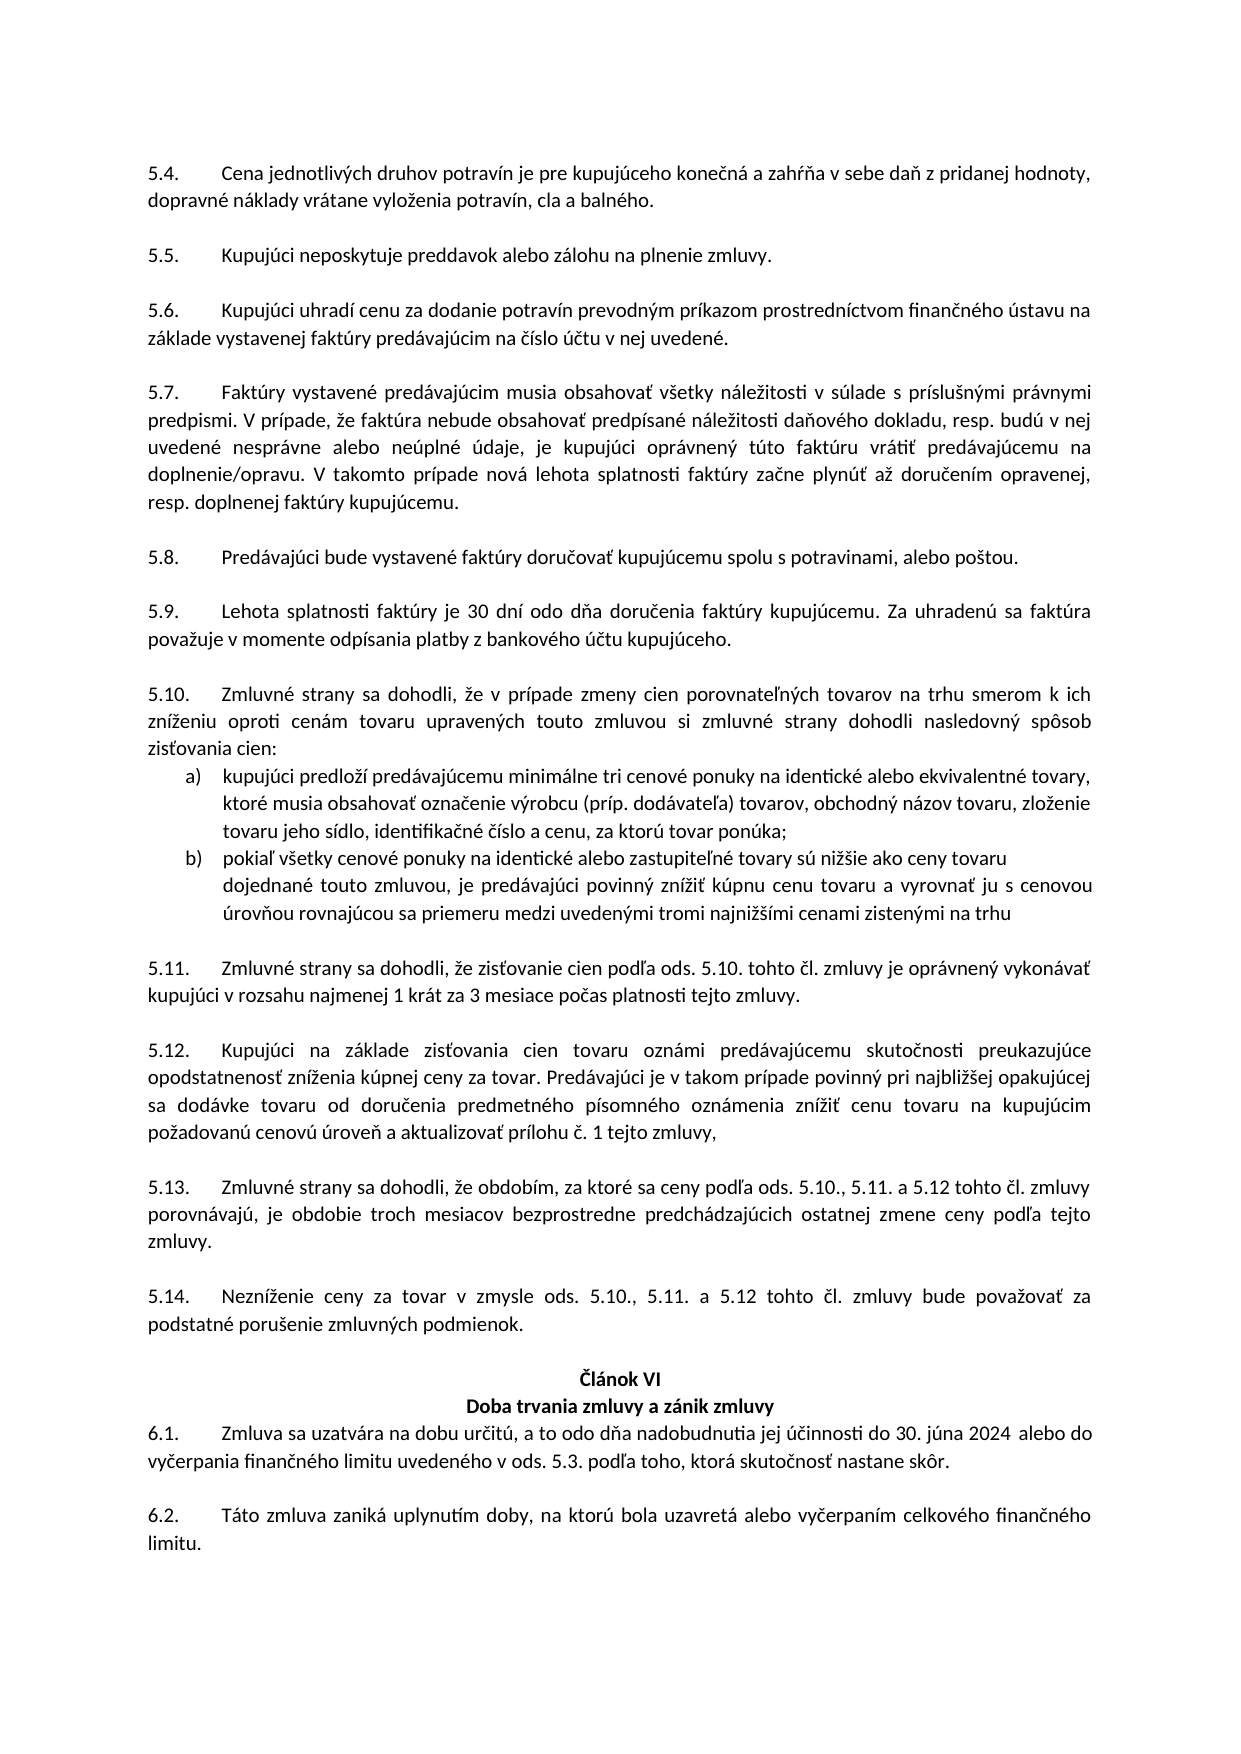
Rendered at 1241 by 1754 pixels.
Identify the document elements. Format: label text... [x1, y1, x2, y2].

list Kupujúci na základe zisťovania cien tovaru oznámi predávajúcemu skutočnosti preukazujúce opodstatnenosť zníženia kúpnej ceny za tovar. Predávajúci je v takom prípade povinný pri najbližšej opakujúcej sa dodávke tovaru od doručenia predmetného písomného oznámenia znížiť cenu tovaru na kupujúcim požadovanú cenovú úroveň a aktualizovať prílohu č. 1 tejto zmluvy, [148, 1037, 1093, 1144]
list kupujúci predloží predávajúcemu minimálne tri cenové ponuky na identické alebo ekvivalentné tovary, ktoré musia obsahovať označenie výrobcu (príp. dodávateľa) tovarov, obchodný názov tovaru, zloženie tovaru jeho sídlo, identifikačné číslo a cenu, za ktorú tovar ponúka; [185, 763, 1093, 843]
list Predávajúci bude vystavené faktúry doručovať kupujúcemu spolu s potravinami, alebo poštou. [148, 544, 1093, 569]
list Doba trvania zmluvy a zánik zmluvy [148, 1393, 1093, 1418]
list Zmluvné strany sa dohodli, že obdobím, za ktoré sa ceny podľa ods. 5.10., 5.11. a 5.12 tohto čl. zmluvy porovnávajú, je obdobie troch mesiacov bezprostredne predchádzajúcich ostatnej zmene ceny podľa tejto zmluvy. [148, 1174, 1093, 1254]
list Nezníženie ceny za tovar v zmysle ods. 5.10., 5.11. a 5.12 tohto čl. zmluvy bude považovať za podstatné porušenie zmluvných podmienok. [148, 1283, 1093, 1336]
list Faktúry vystavené predávajúcim musia obsahovať všetky náležitosti v súlade s príslušnými právnymi predpismi. V prípade, že faktúra nebude obsahovať predpísané náležitosti daňového dokladu, resp. budú v nej uvedené nesprávne alebo neúplné údaje, je kupujúci oprávnený túto faktúru vrátiť predávajúcemu na doplnenie/opravu. V takomto prípade nová lehota splatnosti faktúry začne plynúť až doručením opravenej, resp. doplnenej faktúry kupujúcemu. [148, 379, 1093, 514]
list Lehota splatnosti faktúry je 30 dní odo dňa doručenia faktúry kupujúcemu. Za uhradenú sa faktúra považuje v momente odpísania platby z bankového účtu kupujúceho. [148, 599, 1093, 651]
list Kupujúci neposkytuje preddavok alebo zálohu na plnenie zmluvy. [148, 242, 1093, 268]
list Článok VI [148, 1366, 1093, 1391]
list Zmluva sa uzatvára na dobu určitú, a to odo dňa nadobudnutia jej účinnosti do 30. júna 2024 alebo do vyčerpania finančného limitu uvedeného v ods. 5.3. podľa toho, ktorá skutočnosť nastane skôr. [148, 1421, 1093, 1473]
list Táto zmluva zaniká uplynutím doby, na ktorú bola uzavretá alebo vyčerpaním celkového finančného limitu. [148, 1503, 1093, 1556]
list pokiaľ všetky cenové ponuky na identické alebo zastupiteľné tovary sú nižšie ako ceny tovaru [185, 845, 1093, 871]
list Cena jednotlivých druhov potravín je pre kupujúceho konečná a zahŕňa v sebe daň z pridanej hodnoty, dopravné náklady vrátane vyloženia potravín, cla a balného. [148, 160, 1093, 213]
list dojednané touto zmluvou, je predávajúci povinný znížiť kúpnu cenu tovaru a vyrovnať ju s cenovou úrovňou rovnajúcou sa priemeru medzi uvedenými tromi najnižšími cenami zistenými na trhu [223, 873, 1093, 925]
list Zmluvné strany sa dohodli, že v prípade zmeny cien porovnateľných tovarov na trhu smerom k ich zníženiu oproti cenám tovaru upravených touto zmluvou si zmluvné strany dohodli nasledovný spôsob zisťovania cien: [148, 681, 1093, 761]
list Zmluvné strany sa dohodli, že zisťovanie cien podľa ods. 5.10. tohto čl. zmluvy je oprávnený vykonávať kupujúci v rozsahu najmenej 1 krát za 3 mesiace počas platnosti tejto zmluvy. [148, 955, 1093, 1008]
list Kupujúci uhradí cenu za dodanie potravín prevodným príkazom prostredníctvom finančného ústavu na základe vystavenej faktúry predávajúcim na číslo účtu v nej uvedené. [148, 297, 1093, 350]
